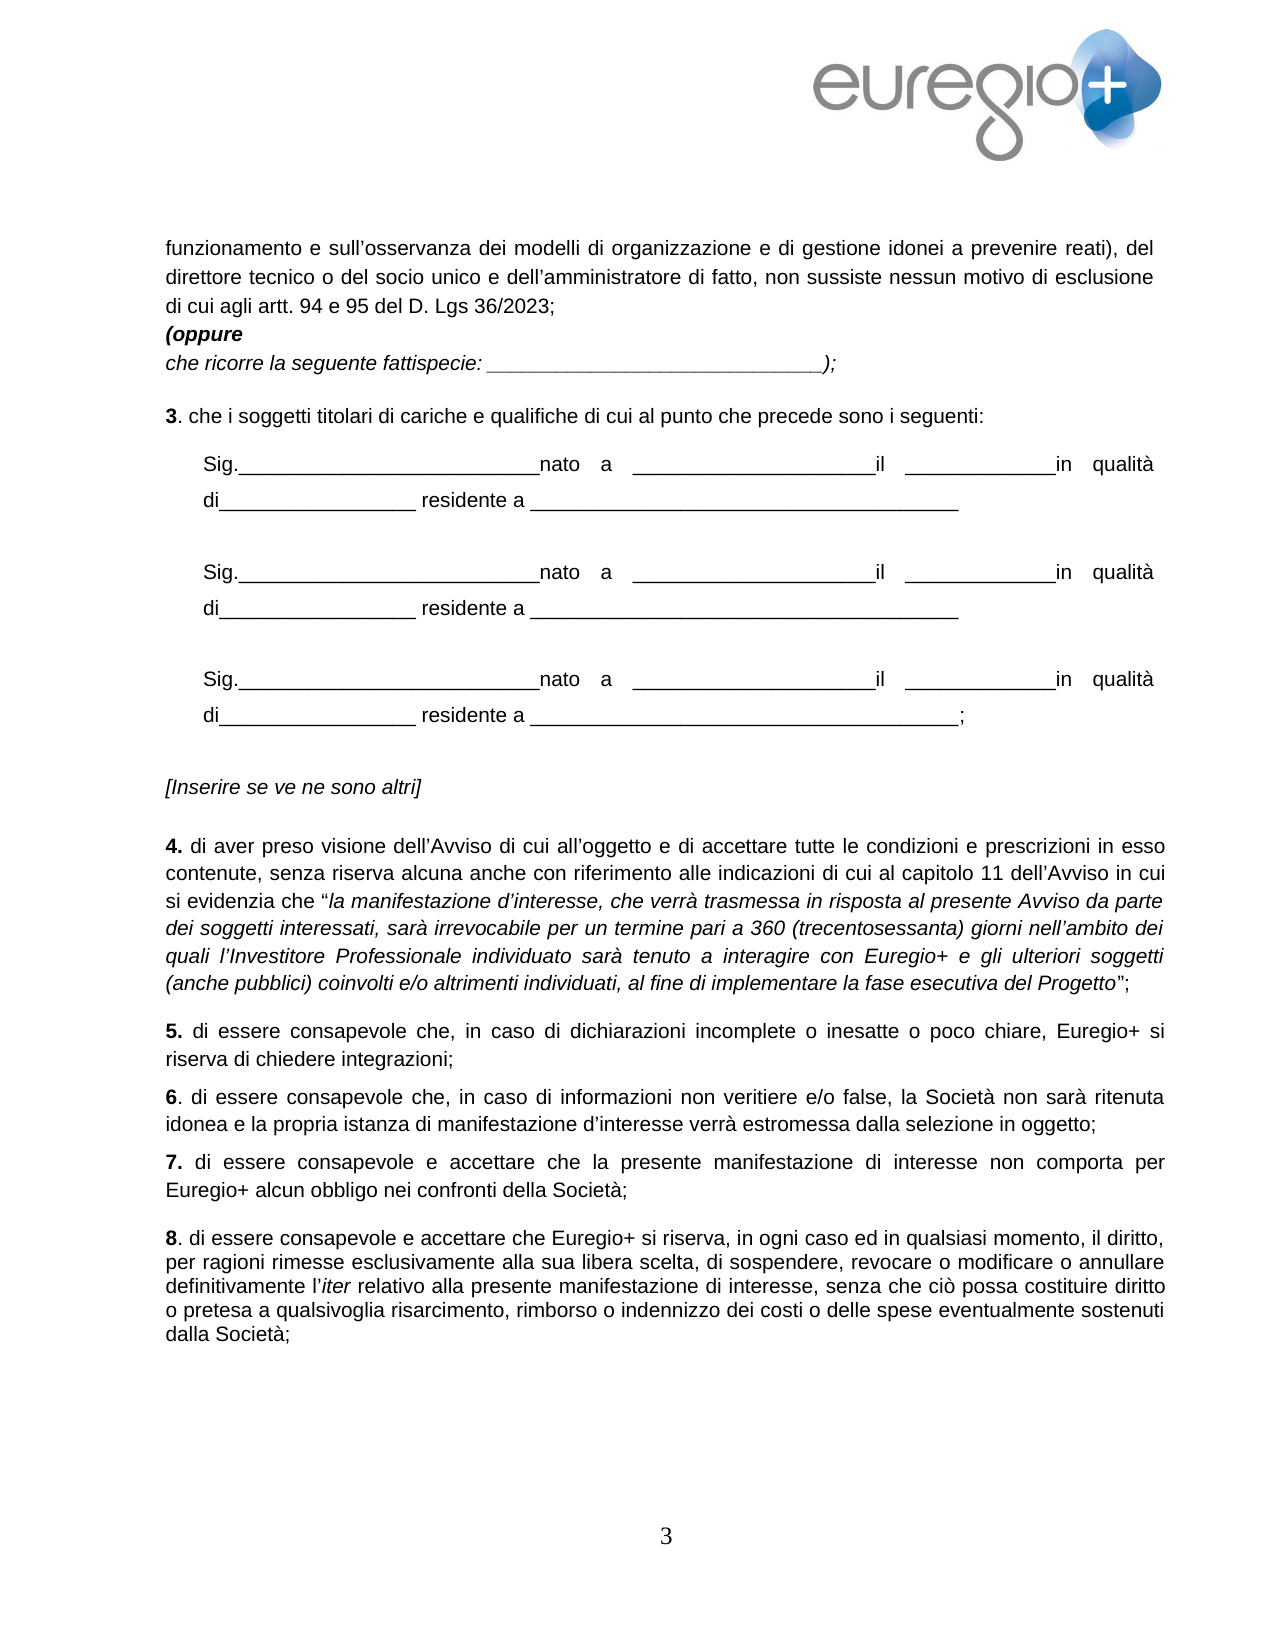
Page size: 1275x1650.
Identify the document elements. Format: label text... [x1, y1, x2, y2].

text Sig.__________________________nato a _____________________il _____________in qualità di_________________ residente a _____________________________________ [203, 452, 1155, 512]
text 5. di essere consapevole che, in caso di dichiarazioni incomplete o inesatte o poco chiare, Euregio+ si riserva di chiedere integrazioni; [165, 1019, 1167, 1071]
text 7. di essere consapevole e accettare che la presente manifestazione di interesse non comporta per Euregio+ alcun obbligo nei confronti della Società; [165, 1150, 1167, 1202]
text che ricorre la seguente fattispecie: _____________________________); [165, 351, 1184, 375]
text 6. di essere consapevole che, in caso di informazioni non veritiere e/o false, la Società non sarà ritenuta idonea e la propria istanza di manifestazione d’interesse verrà estromessa dalla selezione in oggetto; [165, 1085, 1167, 1136]
text (oppure [165, 322, 1184, 346]
text Sig.__________________________nato a _____________________il _____________in qualità di_________________ residente a _____________________________________ [203, 559, 1155, 619]
picture [813, 29, 1181, 161]
text [Inserire se ve ne sono altri] [165, 775, 1155, 799]
text 3. che i soggetti titolari di cariche e qualifiche di cui al punto che precede sono i seguenti: [165, 404, 1155, 428]
text Sig.__________________________nato a _____________________il _____________in qualità di_________________ residente a _____________________________________; [203, 667, 1155, 727]
text 8. di essere consapevole e accettare che Euregio+ si riserva, in ogni caso ed in qualsiasi momento, il diritto, per ragioni rimesse esclusivamente alla sua libera scelta, di sospendere, revocare o modificare o annullare definitivamente l’iter relativo alla presente manifestazione di interesse, senza che ciò possa costituire diritto o pretesa a qualsivoglia risarcimento, rimborso o indennizzo dei costi o delle spese eventualmente sostenuti dalla Società; [165, 1226, 1167, 1346]
text 4. di aver preso visione dell’Avviso di cui all’oggetto e di accettare tutte le condizioni e prescrizioni in esso contenute, senza riserva alcuna anche con riferimento alle indicazioni di cui al capitolo 11 dell’Avviso in cui si evidenzia che “la manifestazione d’interesse, che verrà trasmessa in risposta al presente Avviso da parte dei soggetti interessati, sarà irrevocabile per un termine pari a 360 (trecentosessanta) giorni nell’ambito dei quali l’Investitore Professionale individuato sarà tenuto a interagire con Euregio+ e gli ulteriori soggetti (anche pubblici) coinvolti e/o altrimenti individuati, al fine di implementare la fase esecutiva del Progetto”; [165, 833, 1167, 995]
